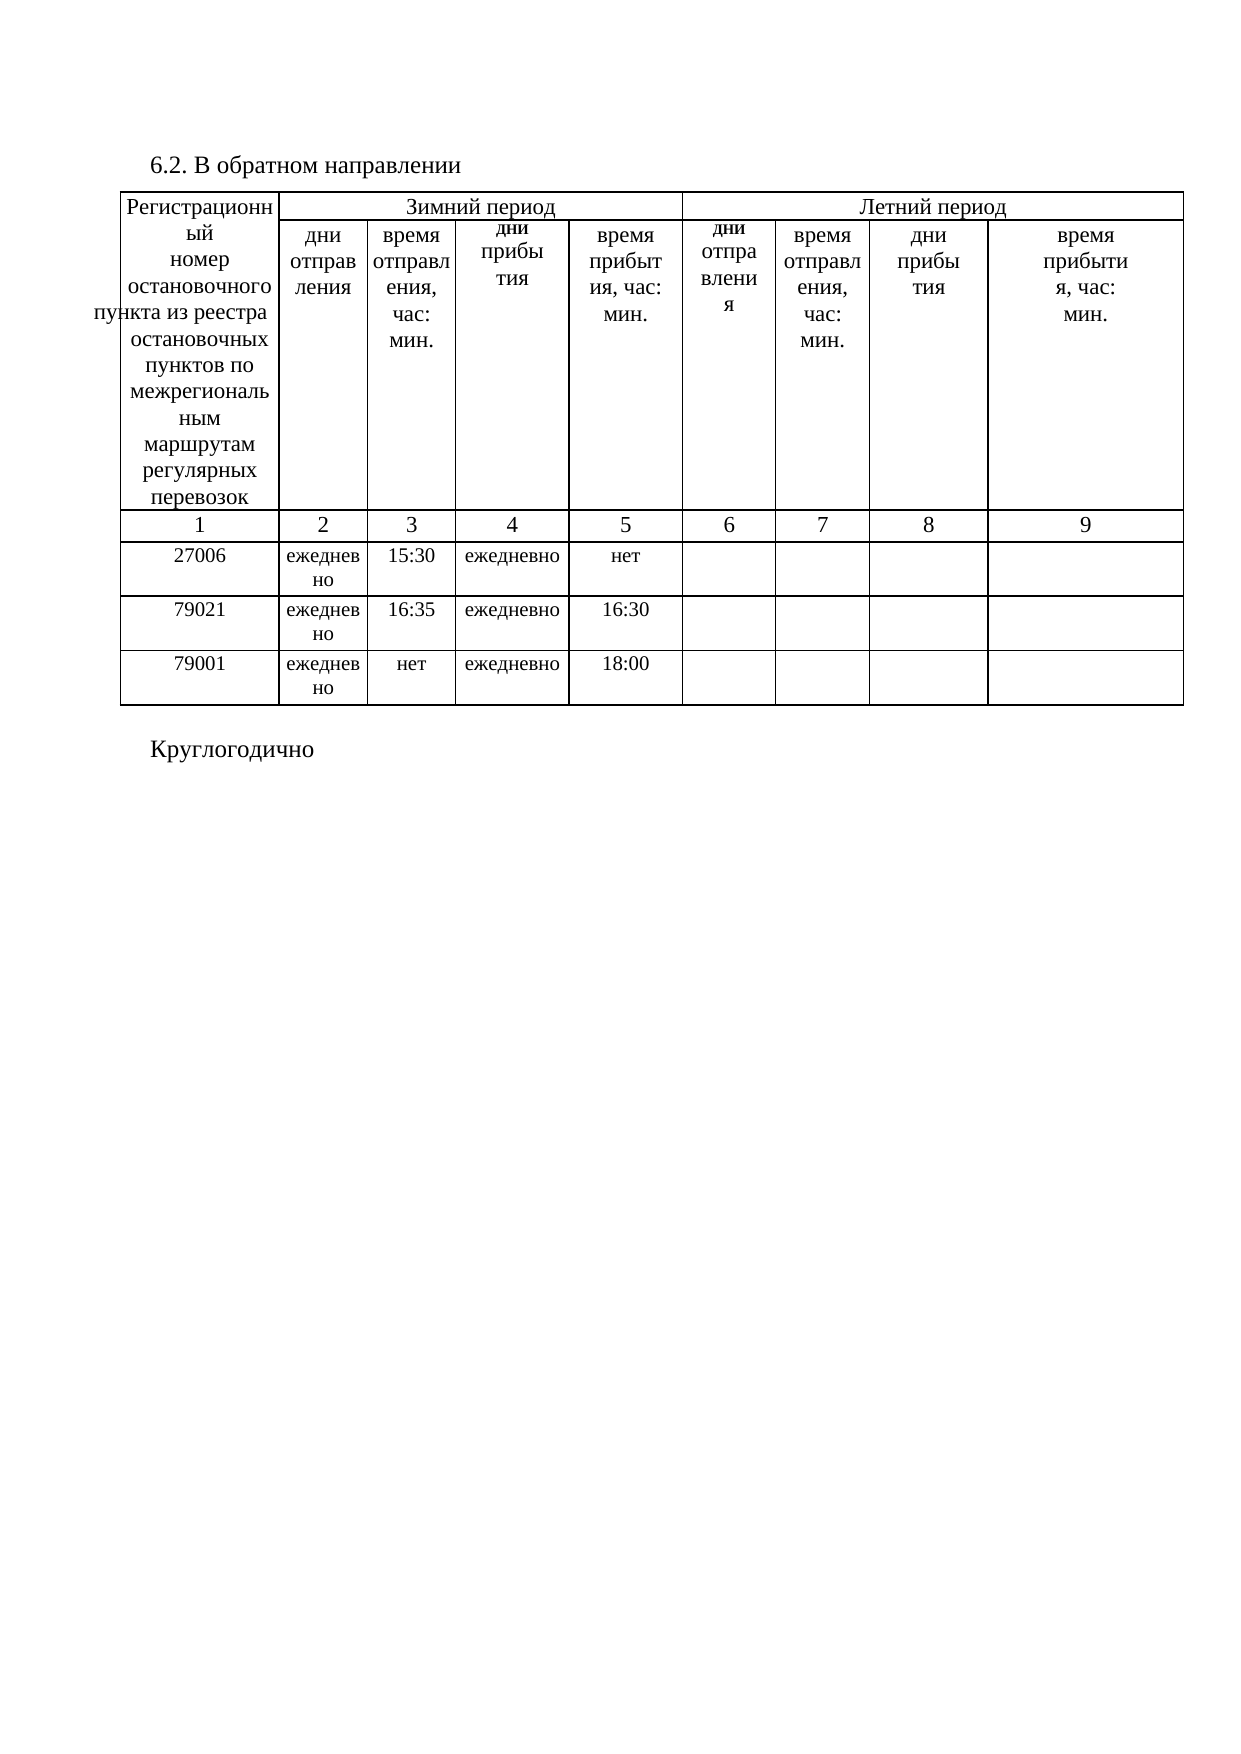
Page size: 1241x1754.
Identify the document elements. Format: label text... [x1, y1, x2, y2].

table_cell [776, 597, 869, 650]
table_cell ДНИ отпра влени я [683, 221, 775, 509]
table_cell [989, 597, 1183, 650]
table_cell [989, 543, 1183, 595]
table_cell 1 [121, 511, 278, 541]
table_cell ежедневно [280, 651, 367, 704]
table_cell 2 [280, 511, 367, 541]
table_cell 79001 [121, 651, 278, 704]
table_cell ДНИ прибы тия [456, 221, 568, 509]
table_cell [870, 543, 987, 595]
table_cell 4 [456, 511, 568, 541]
table_cell [776, 651, 869, 704]
table_cell время прибыт ия, час: мин. [570, 221, 682, 509]
table_cell ежедневно [280, 543, 367, 595]
table_cell 5 [570, 511, 682, 541]
table_cell ежедневно [456, 543, 568, 595]
table_cell [683, 543, 775, 595]
table_cell нет [570, 543, 682, 595]
table_cell время прибыти я, час: мин. [989, 221, 1183, 509]
table_cell [989, 651, 1183, 704]
table_cell 79021 [121, 597, 278, 650]
table_cell [776, 543, 869, 595]
table_cell ежедневно [456, 597, 568, 650]
text 6.2. В обратном направлении [150, 150, 1090, 179]
table_cell 16:35 [368, 597, 455, 650]
table_cell 6 [683, 511, 775, 541]
table_cell [683, 651, 775, 704]
table_cell время отправл ения, час: мин. [776, 221, 869, 509]
table_cell ежедневно [280, 597, 367, 650]
table_cell [870, 597, 987, 650]
table_cell 18:00 [570, 651, 682, 704]
table_cell 27006 [121, 543, 278, 595]
table_cell 9 [989, 511, 1183, 541]
table_header Регистрационный номер остановочного пункта из реестра остановочных пунктов по межрегиональным маршрутам регулярных перевозок [121, 193, 278, 509]
table_cell время отправл ения, час: мин. [368, 221, 455, 509]
table_cell 8 [870, 511, 987, 541]
table_cell дни отправ ления [280, 221, 367, 509]
text Круглогодично [150, 734, 1090, 763]
table_cell нет [368, 651, 455, 704]
table_cell дни прибы тия [870, 221, 987, 509]
table_header Летний период [683, 193, 1183, 219]
table_header Зимний период [280, 193, 682, 219]
table_cell [683, 597, 775, 650]
table_cell 3 [368, 511, 455, 541]
table_cell 15:30 [368, 543, 455, 595]
table_cell 16:30 [570, 597, 682, 650]
table_cell ежедневно [456, 651, 568, 704]
table_cell [870, 651, 987, 704]
table_cell 7 [776, 511, 869, 541]
